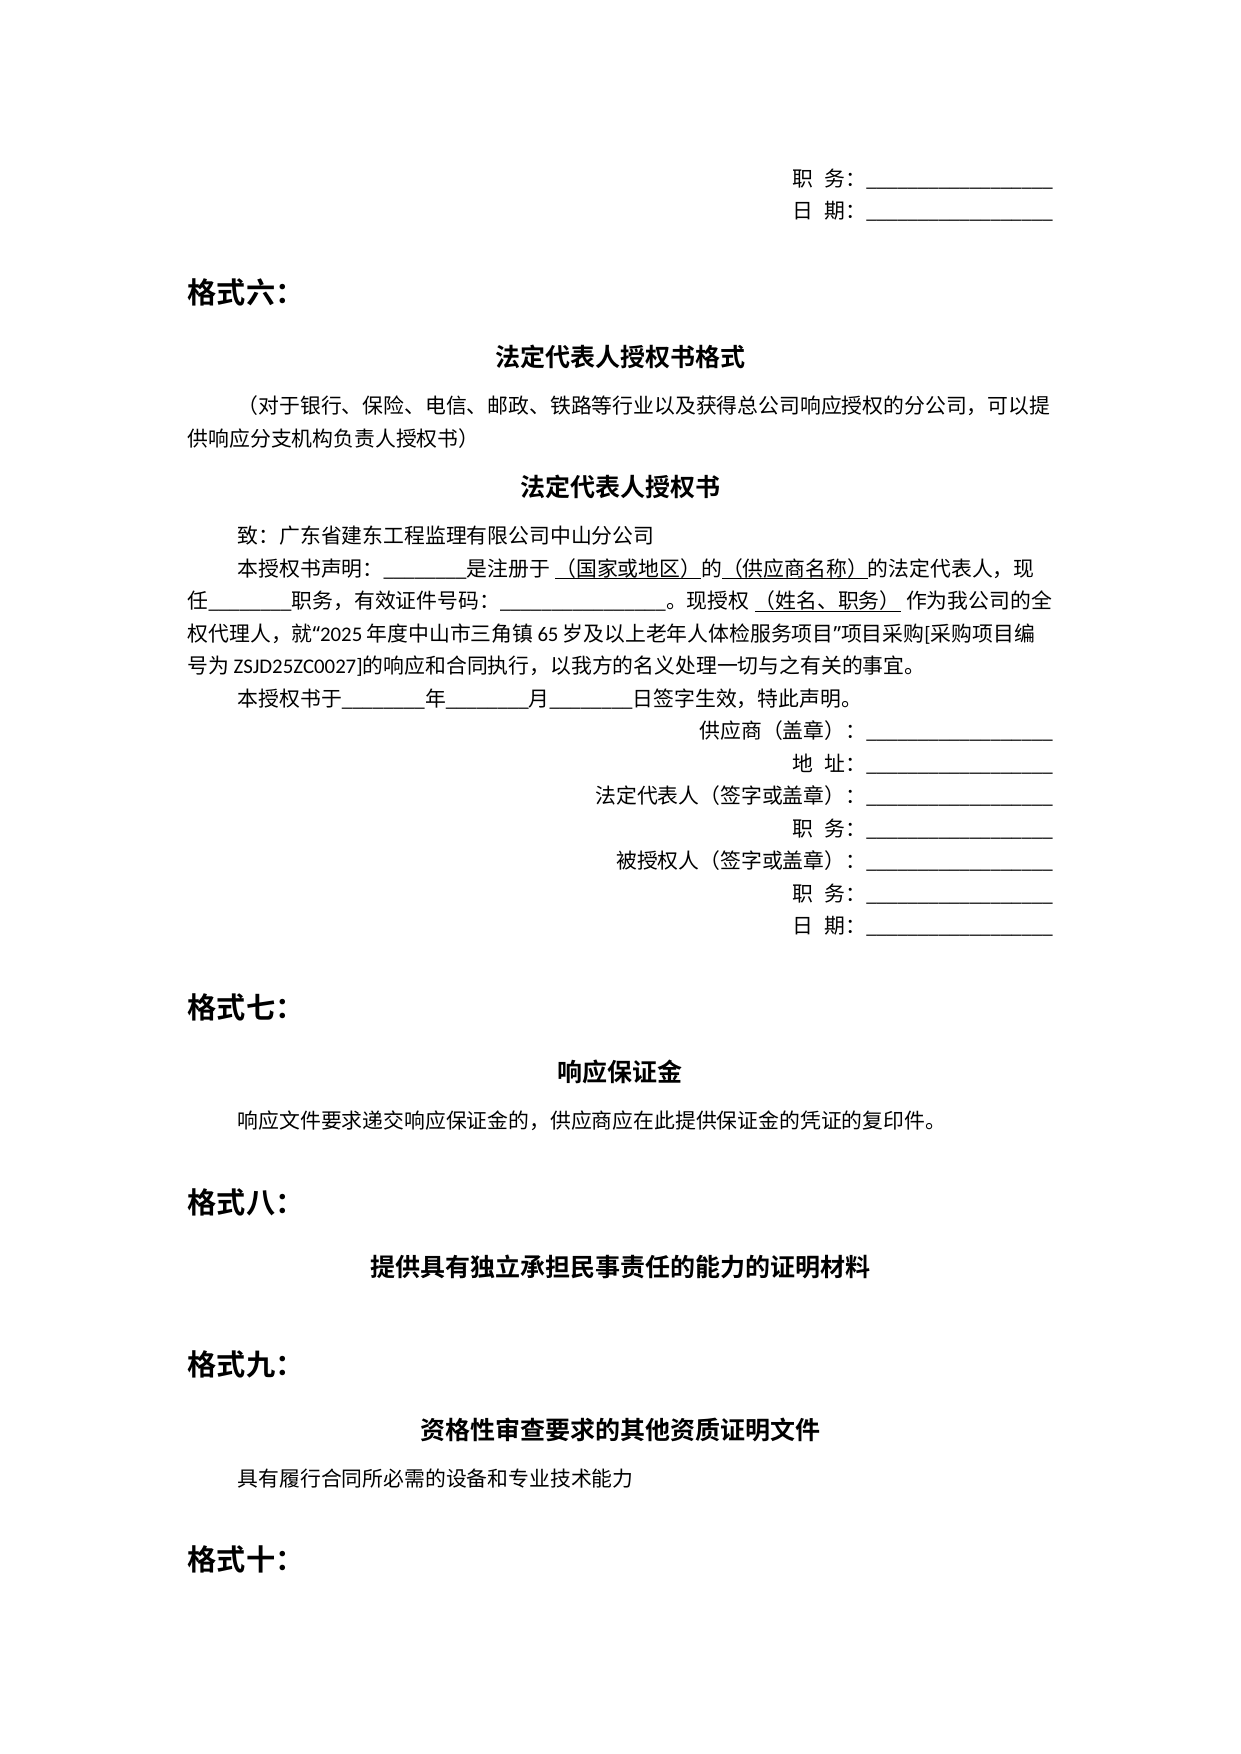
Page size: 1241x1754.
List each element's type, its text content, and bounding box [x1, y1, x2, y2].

text 具有履行合同所必需的设备和专业技术能力 [187, 1462, 1053, 1494]
text 格式七： [187, 974, 1053, 1039]
text 致：广东省建东工程监理有限公司中山分公司 [187, 519, 1053, 552]
text 资格性审查要求的其他资质证明文件 [187, 1397, 1053, 1462]
text 提供具有独立承担民事责任的能力的证明材料 [187, 1234, 1053, 1299]
text 格式十： [187, 1527, 1053, 1592]
text 法定代表人（签字或盖章）：__________________ [187, 779, 1053, 812]
text 职 务：__________________ [187, 812, 1053, 844]
text 法定代表人授权书 [187, 454, 1053, 519]
text 响应保证金 [187, 1039, 1053, 1104]
text 供应商（盖章）：__________________ [187, 714, 1053, 747]
text 被授权人（签字或盖章）：__________________ [187, 844, 1053, 877]
text 响应文件要求递交响应保证金的，供应商应在此提供保证金的凭证的复印件。 [187, 1104, 1053, 1137]
text 法定代表人授权书格式 [187, 324, 1053, 389]
text 地 址：__________________ [187, 747, 1053, 779]
text 格式六： [187, 259, 1053, 324]
text 本授权书声明：________是注册于 （国家或地区）的（供应商名称）的法定代表人，现任________职务，有效证件号码：________________。现授权 （姓名、职务） 作为我公司的全权代理人，就“2025年度中山市三角镇65岁及以上老年人体检服务项目”项目采购[采购项目编号为ZSJD25ZC0027]的响应和合同执行，以我方的名义处理一切与之有关的事宜。 [187, 552, 1053, 682]
text （对于银行、保险、电信、邮政、铁路等行业以及获得总公司响应授权的分公司，可以提供响应分支机构负责人授权书） [187, 389, 1053, 454]
text 职 务：__________________ [187, 162, 1053, 194]
text 格式九： [187, 1332, 1053, 1397]
text 日 期：__________________ [187, 909, 1053, 942]
text 格式八： [187, 1169, 1053, 1234]
text 日 期：__________________ [187, 194, 1053, 227]
text 职 务：__________________ [187, 877, 1053, 909]
text 本授权书于________年________月________日签字生效，特此声明。 [187, 682, 1053, 714]
